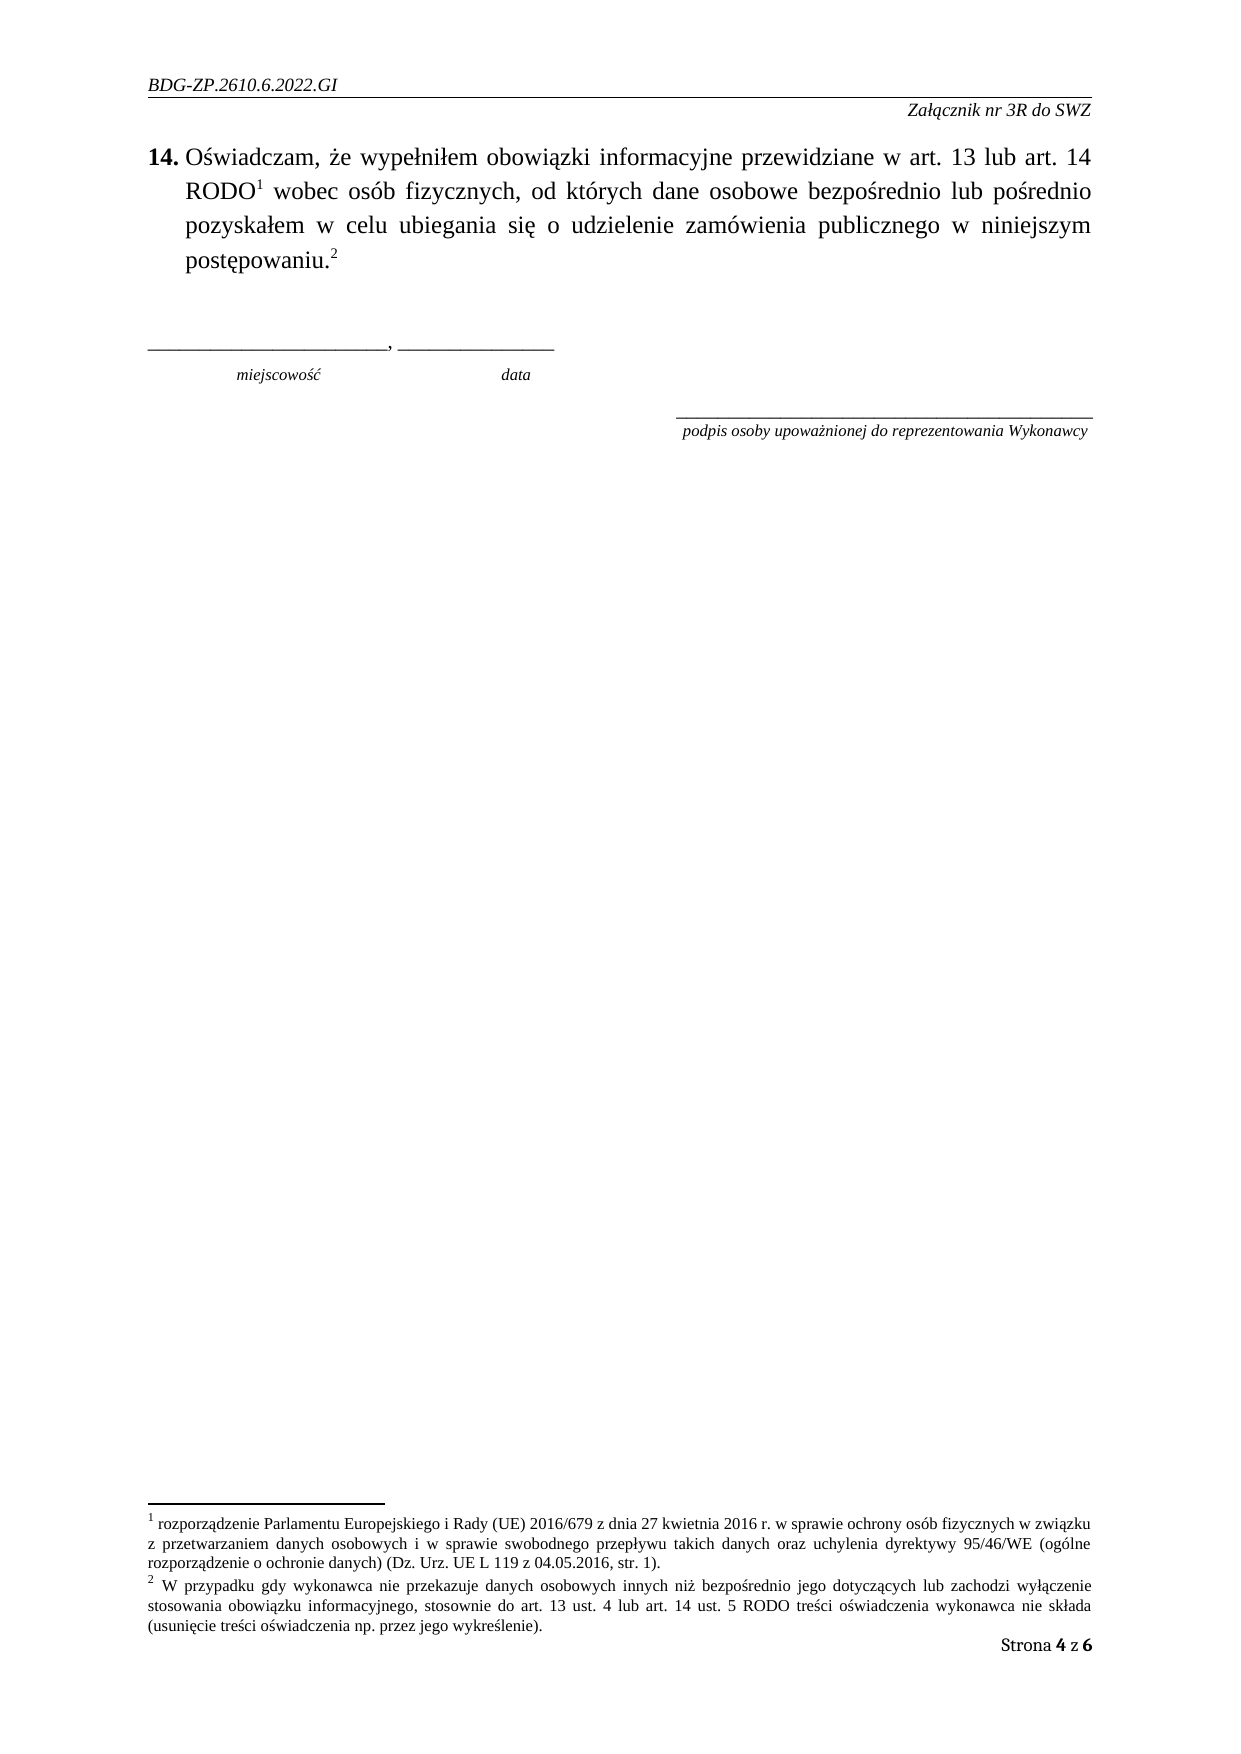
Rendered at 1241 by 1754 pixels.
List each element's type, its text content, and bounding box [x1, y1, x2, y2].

text podpis osoby upoważnionej do reprezentowania Wykonawcy [679, 421, 1092, 440]
text _______________________, _______________ [148, 329, 1092, 353]
list Oświadczam, że wypełniłem obowiązki informacyjne przewidziane w art. 13 lub art. 14 RODO wobec osób fizycznych, od których dane osobowe bezpośrednio lub pośrednio pozyskałem w celu ubiegania się o udzielenie zamówienia publicznego w niniejszym postępowaniu. [148, 142, 1092, 274]
text ________________________________________ [148, 397, 1092, 421]
text miejscowość data [148, 365, 1092, 384]
